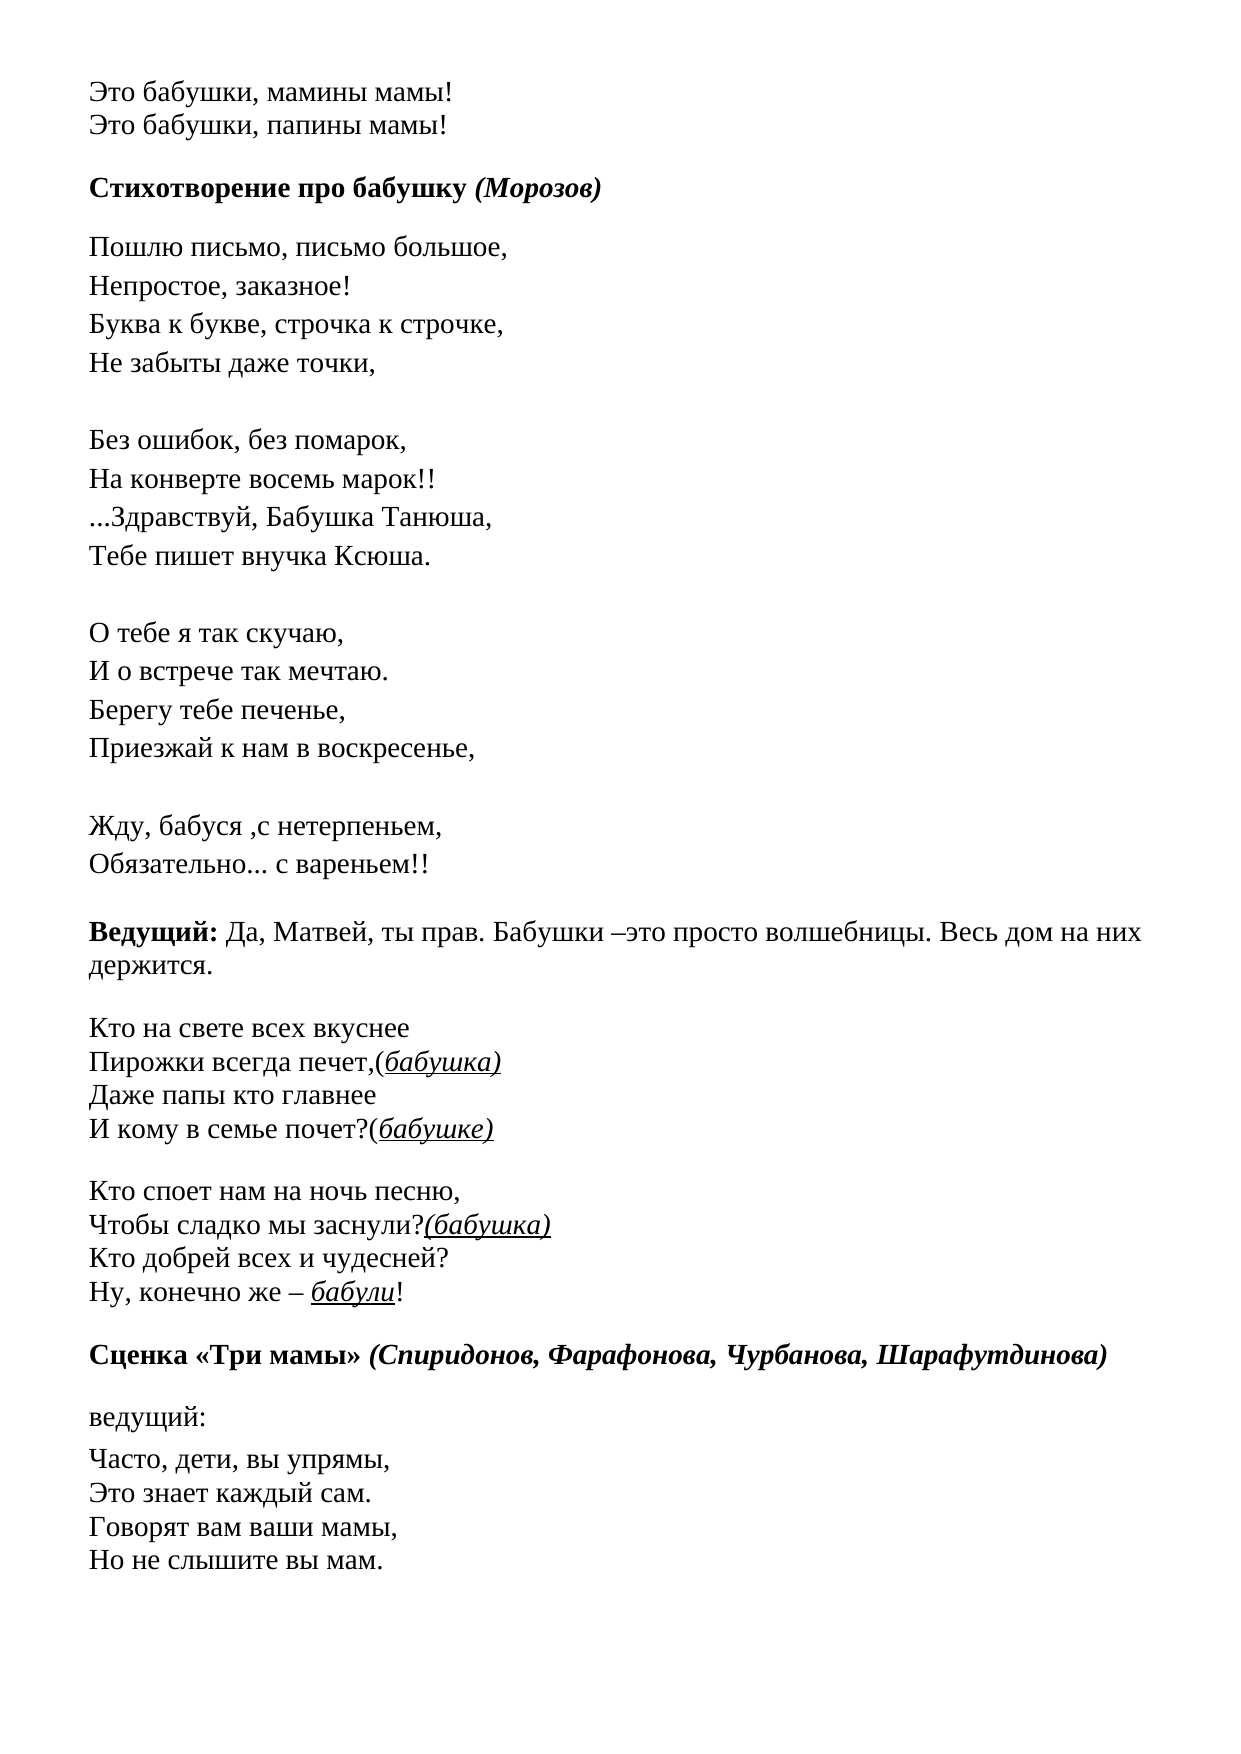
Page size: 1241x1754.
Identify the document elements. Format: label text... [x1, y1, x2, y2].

text Стихотворение про бабушку (Морозов) [89, 170, 1167, 204]
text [89, 74, 1167, 141]
text Пошлю письмо, письмо большое, Непростое, заказное! Буква к букве, строчка к строчке, Не забыты даже точки, Без ошибок, без помарок, На конверте восемь марок!! ...Здравствуй, Бабушка Танюша, Тебе пишет внучка Ксюша. О тебе я так скучаю, И о встрече так мечтаю. Берегу тебе печенье, Приезжай к нам в воскресенье, Жду, бабуся ,с нетерпеньем, Обязательно... с вареньем!! [89, 229, 1167, 880]
text Сценка «Три мамы» (Спиридонов, Фарафонова, Чурбанова, Шарафутдинова) [89, 1337, 1167, 1370]
text Кто на свете всех вкуснее Пирожки всегда печет,(бабушка) Даже папы кто главнее И кому в семье почет?(бабушке) [89, 1010, 1167, 1144]
text Ведущий: Да, Матвей, ты прав. Бабушки –это просто волшебницы. Весь дом на них держится. [89, 914, 1167, 981]
text Кто споет нам на ночь песню, Чтобы сладко мы заснули?(бабушка) Кто добрей всех и чудесней? Ну, конечно же – бабули! [89, 1173, 1167, 1308]
text ведущий: [89, 1399, 1167, 1433]
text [89, 1442, 1167, 1576]
